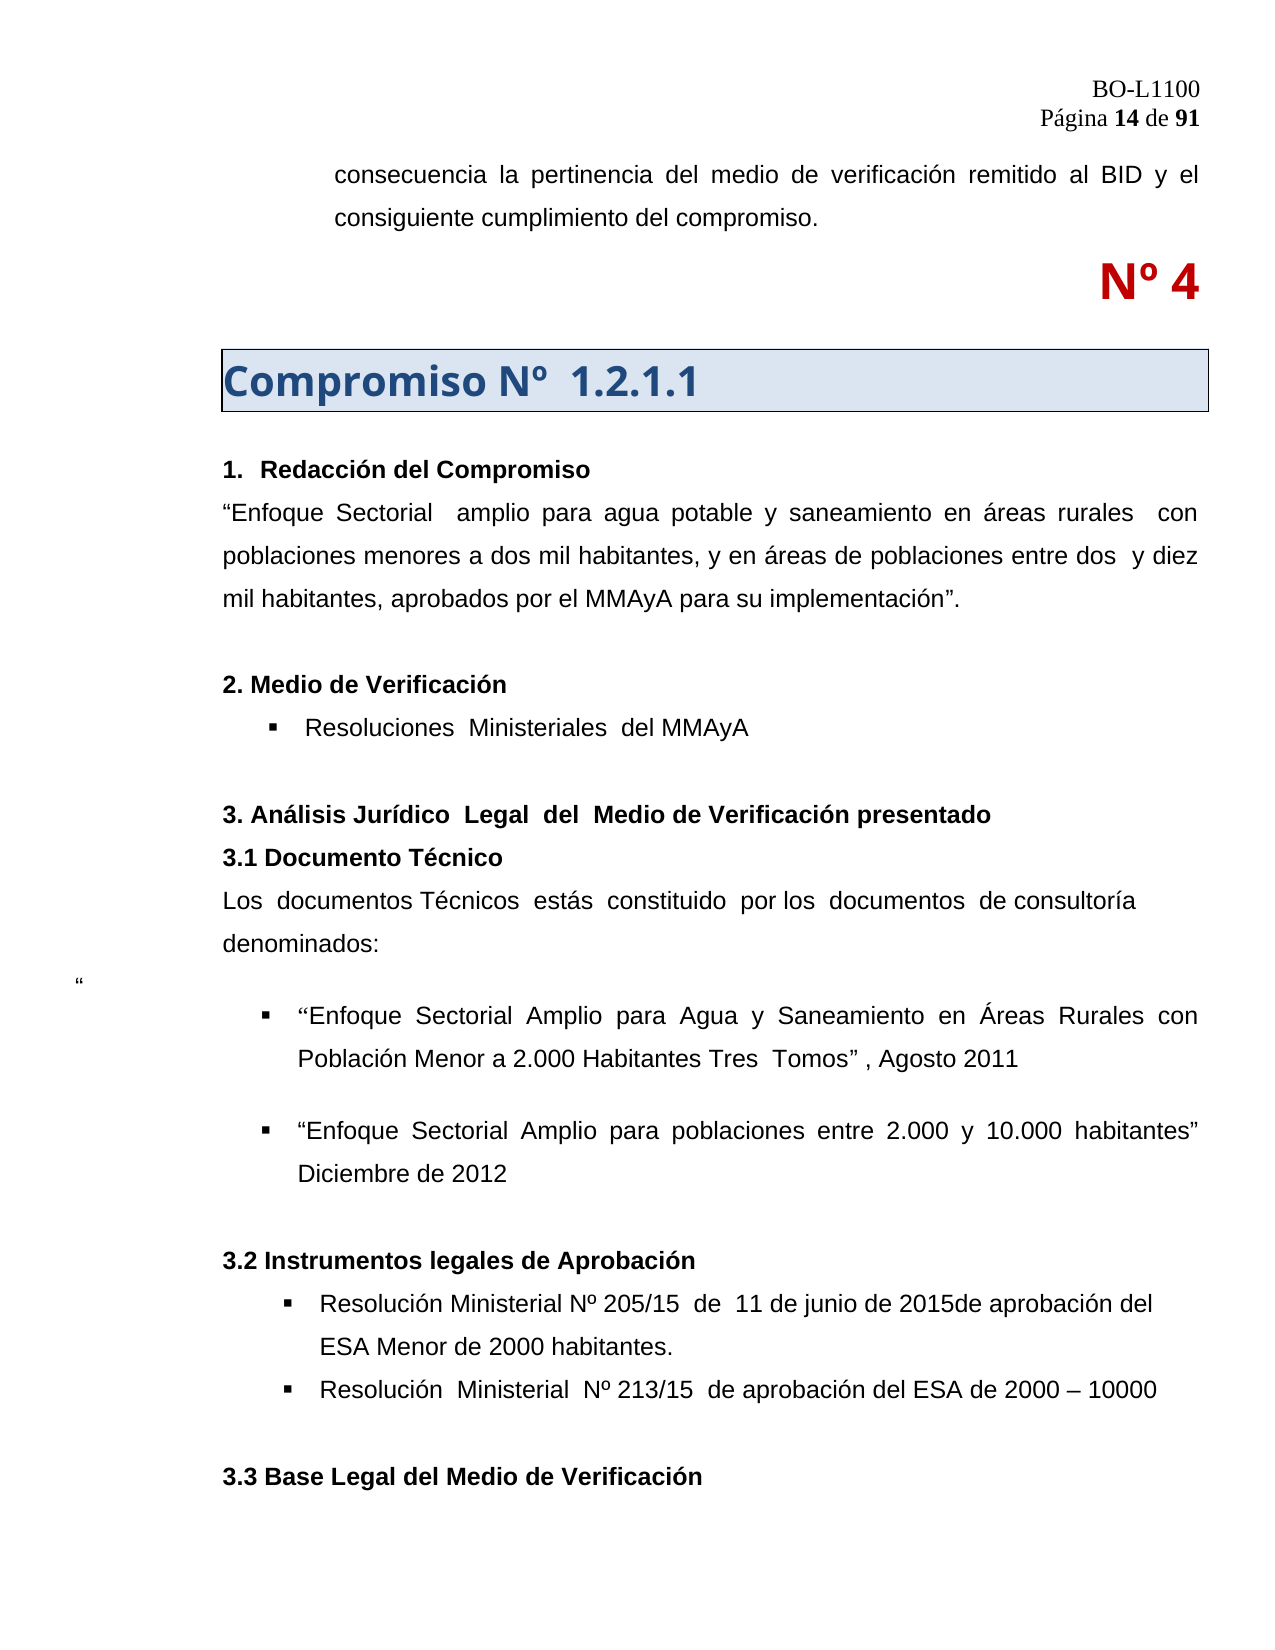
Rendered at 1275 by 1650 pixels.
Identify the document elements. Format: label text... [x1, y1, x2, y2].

text 3.1 Documento Técnico [222, 843, 1200, 872]
list “Enfoque Sectorial Amplio para Agua y Saneamiento en Áreas Rurales con Población Menor a 2.000 Habitantes Tres Tomos” , Agosto 2011 [260, 1001, 1200, 1073]
text 2. Medio de Verificación [222, 670, 1200, 699]
text Compromiso Nº 1.2.1.1 [223, 350, 1208, 411]
text 3. Análisis Jurídico Legal del Medio de Verificación presentado [222, 800, 1200, 828]
list Redacción del Compromiso [222, 455, 1200, 483]
list Resolución Ministerial Nº 205/15 de 11 de junio de 2015de aprobación del ESA Menor de 2000 habitantes. [282, 1289, 1200, 1361]
text “ [75, 972, 1200, 1001]
text 3.2 Instrumentos legales de Aprobación [222, 1246, 1200, 1274]
list “Enfoque Sectorial Amplio para poblaciones entre 2.000 y 10.000 habitantes” Diciembre de 2012 [260, 1116, 1200, 1188]
text Nº 4 [222, 246, 1200, 314]
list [297, 160, 1200, 232]
list Resoluciones Ministeriales del MMAyA [267, 713, 1200, 742]
text “Enfoque Sectorial amplio para agua potable y saneamiento en áreas rurales con poblaciones menores a dos mil habitantes, y en áreas de poblaciones entre dos y diez mil habitantes, aprobados por el MMAyA para su implementación”. [222, 498, 1200, 613]
list Resolución Ministerial Nº 213/15 de aprobación del ESA de 2000 – 10000 [282, 1375, 1200, 1404]
text Los documentos Técnicos estás constituido por los documentos de consultoría denominados: [222, 886, 1200, 958]
text 3.3 Base Legal del Medio de Verificación [222, 1461, 1200, 1490]
